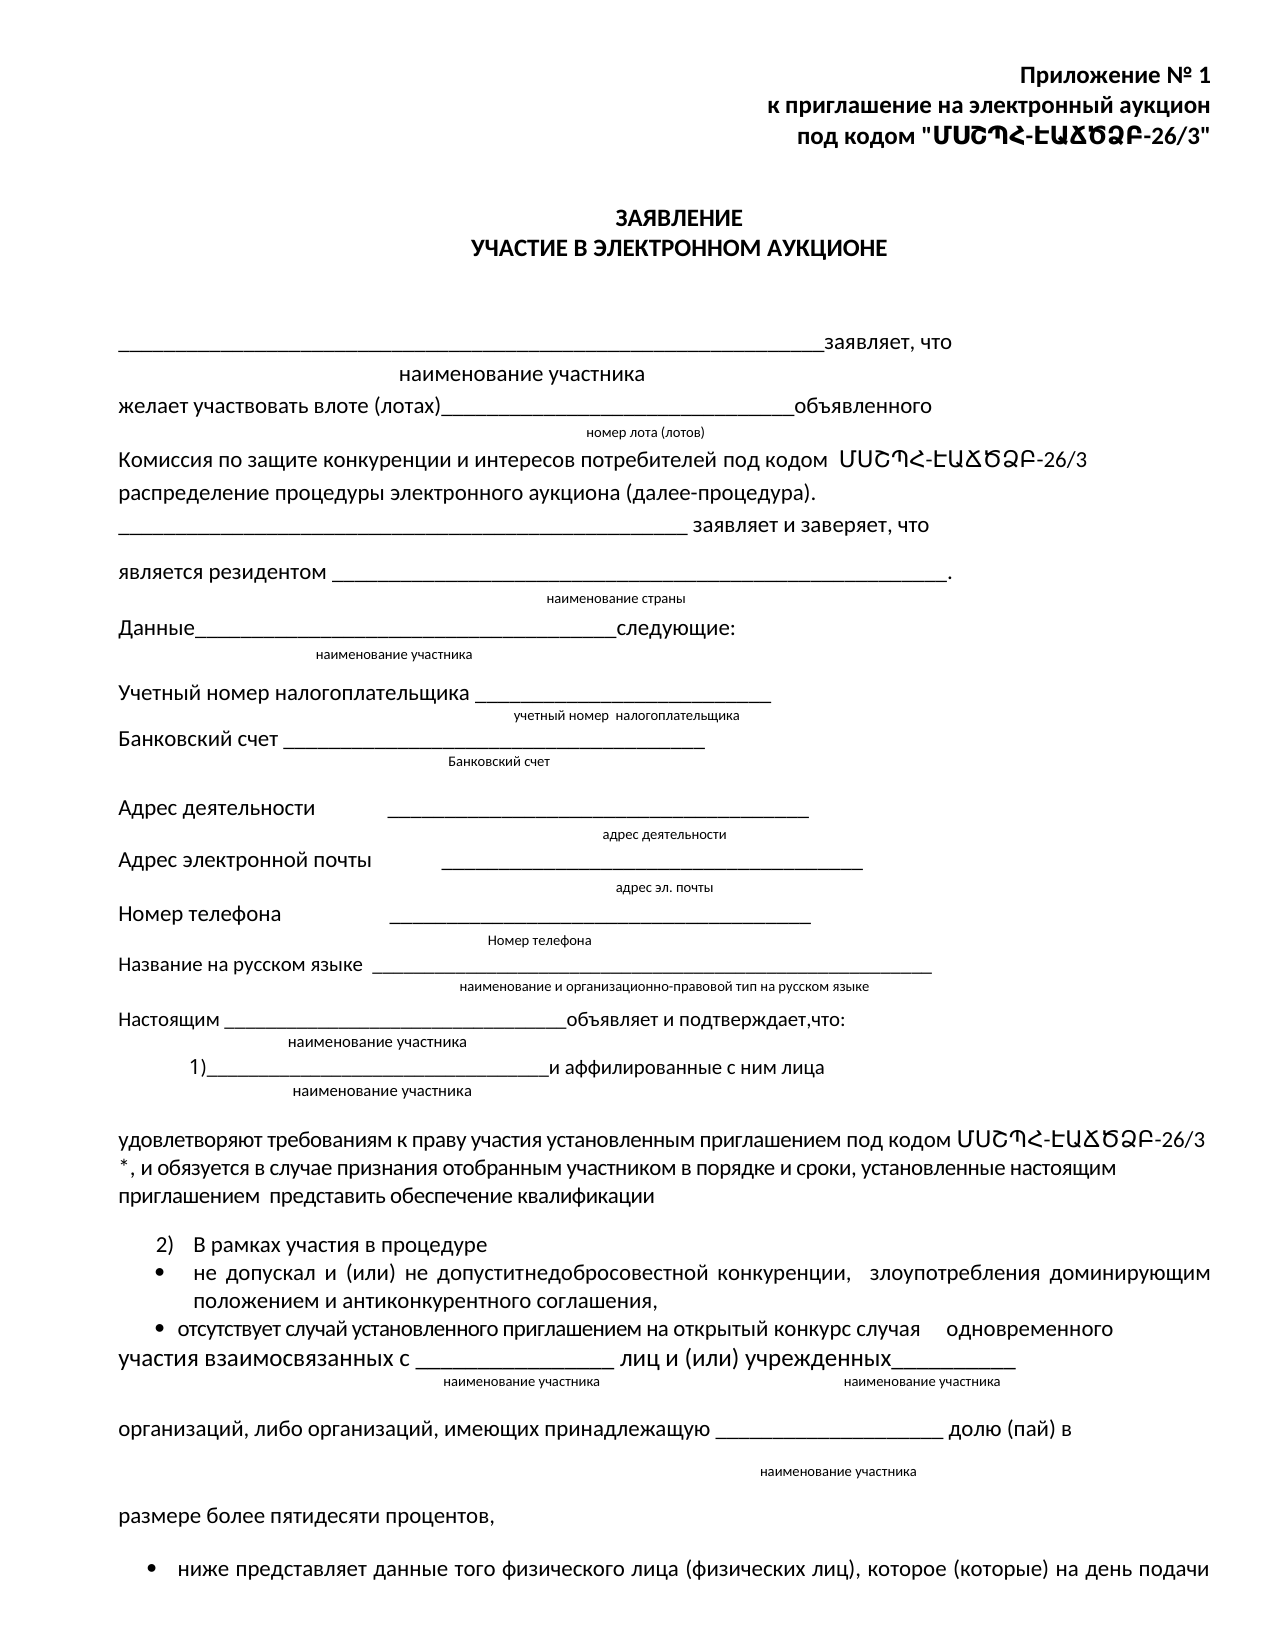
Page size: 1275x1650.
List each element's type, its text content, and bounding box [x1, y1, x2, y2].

text Комиссия по защите конкуренции и интересов потребителей под кодом ՄՍՇՊՀ-ԷԱՃԾՁԲ-26/3 [118, 445, 1211, 473]
text к приглашение на электронный аукцион [148, 89, 1211, 120]
text желает участвовать влоте (лотах)_______________________________объявленного [118, 391, 1211, 419]
text __________________________________________________ заявляет и заверяет, что [118, 510, 1211, 538]
text участия взаимосвязанных с ________________ лиц и (или) учрежденных__________ [118, 1342, 1211, 1372]
text Приложение № 1 [118, 59, 1211, 89]
text номер лота (лотов) [576, 423, 1211, 441]
text распределение процедуры электронного аукциона (далее-процедура). [118, 478, 1211, 506]
text Настоящим _________________________________объявляет и подтверждает,что: [118, 1006, 1211, 1032]
text наименование участника [118, 1080, 1211, 1101]
text наименование участника наименование участника [443, 1372, 1211, 1390]
text Номер телефона [487, 931, 1211, 949]
text под кодом "ՄՍՇՊՀ-ԷԱՃԾՁԲ-26/3" [148, 120, 1211, 151]
text адрес деятельности [118, 825, 1211, 843]
text адрес эл. почты [118, 878, 1211, 896]
text наименование участника [399, 359, 1211, 387]
text удовлетворяют требованиям к праву участия установленным приглашением под кодом ՄՍՇՊՀ-ԷԱՃԾՁԲ-26/3 *, и обязуется в случае признания отобранным участником в порядке и сроки, установленные настоящим приглашением представить обеспечение квалификации [118, 1125, 1211, 1209]
text ______________________________________________________________заявляет, что [118, 327, 1211, 355]
text наименование участника [118, 1032, 1211, 1052]
text Банковский счет _____________________________________ [118, 724, 1211, 752]
text наименование участника [118, 1462, 1211, 1480]
text наименование участника [118, 645, 1211, 663]
text Адрес деятельности _____________________________________ [118, 793, 1211, 821]
text Данные_____________________________________следующие: [118, 613, 1211, 641]
list отсутствует случай установленного приглашением на открытый конкурс случая одновременного [156, 1314, 1211, 1342]
list не допускал и (или) не допуститнедобросовестной конкуренции, злоупотребления доминирующим положением и антиконкурентного соглашения, [156, 1258, 1211, 1314]
text УЧАСТИЕ В ЭЛЕКТРОННОМ АУКЦИОНЕ [148, 232, 1211, 263]
text Номер телефона _____________________________________ [118, 899, 1211, 927]
text Адрес электронной почты _____________________________________ [118, 846, 1211, 874]
list В рамках участия в процедуре [156, 1230, 1211, 1258]
text Учетный номер налогоплательщика __________________________ [118, 678, 1211, 706]
text 1)_________________________________и аффилированные с ним лица [118, 1052, 1211, 1080]
text размере более пятидесяти процентов, [118, 1501, 1211, 1529]
text наименование и организационно-правовой тип на русском языке [118, 977, 1211, 994]
text Название на русском языке ______________________________________________________ [118, 951, 1211, 977]
text является резидентом ______________________________________________________. [118, 557, 1211, 585]
text Банковский счет [118, 752, 1211, 770]
text организаций, либо организаций, имеющих принадлежащую ____________________ долю (пай) в [118, 1414, 1211, 1442]
text ЗАЯВЛЕНИЕ [148, 202, 1211, 232]
text учетный номер налогоплательщика [118, 706, 1211, 724]
text наименование страны [546, 589, 1211, 607]
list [148, 1554, 1211, 1582]
